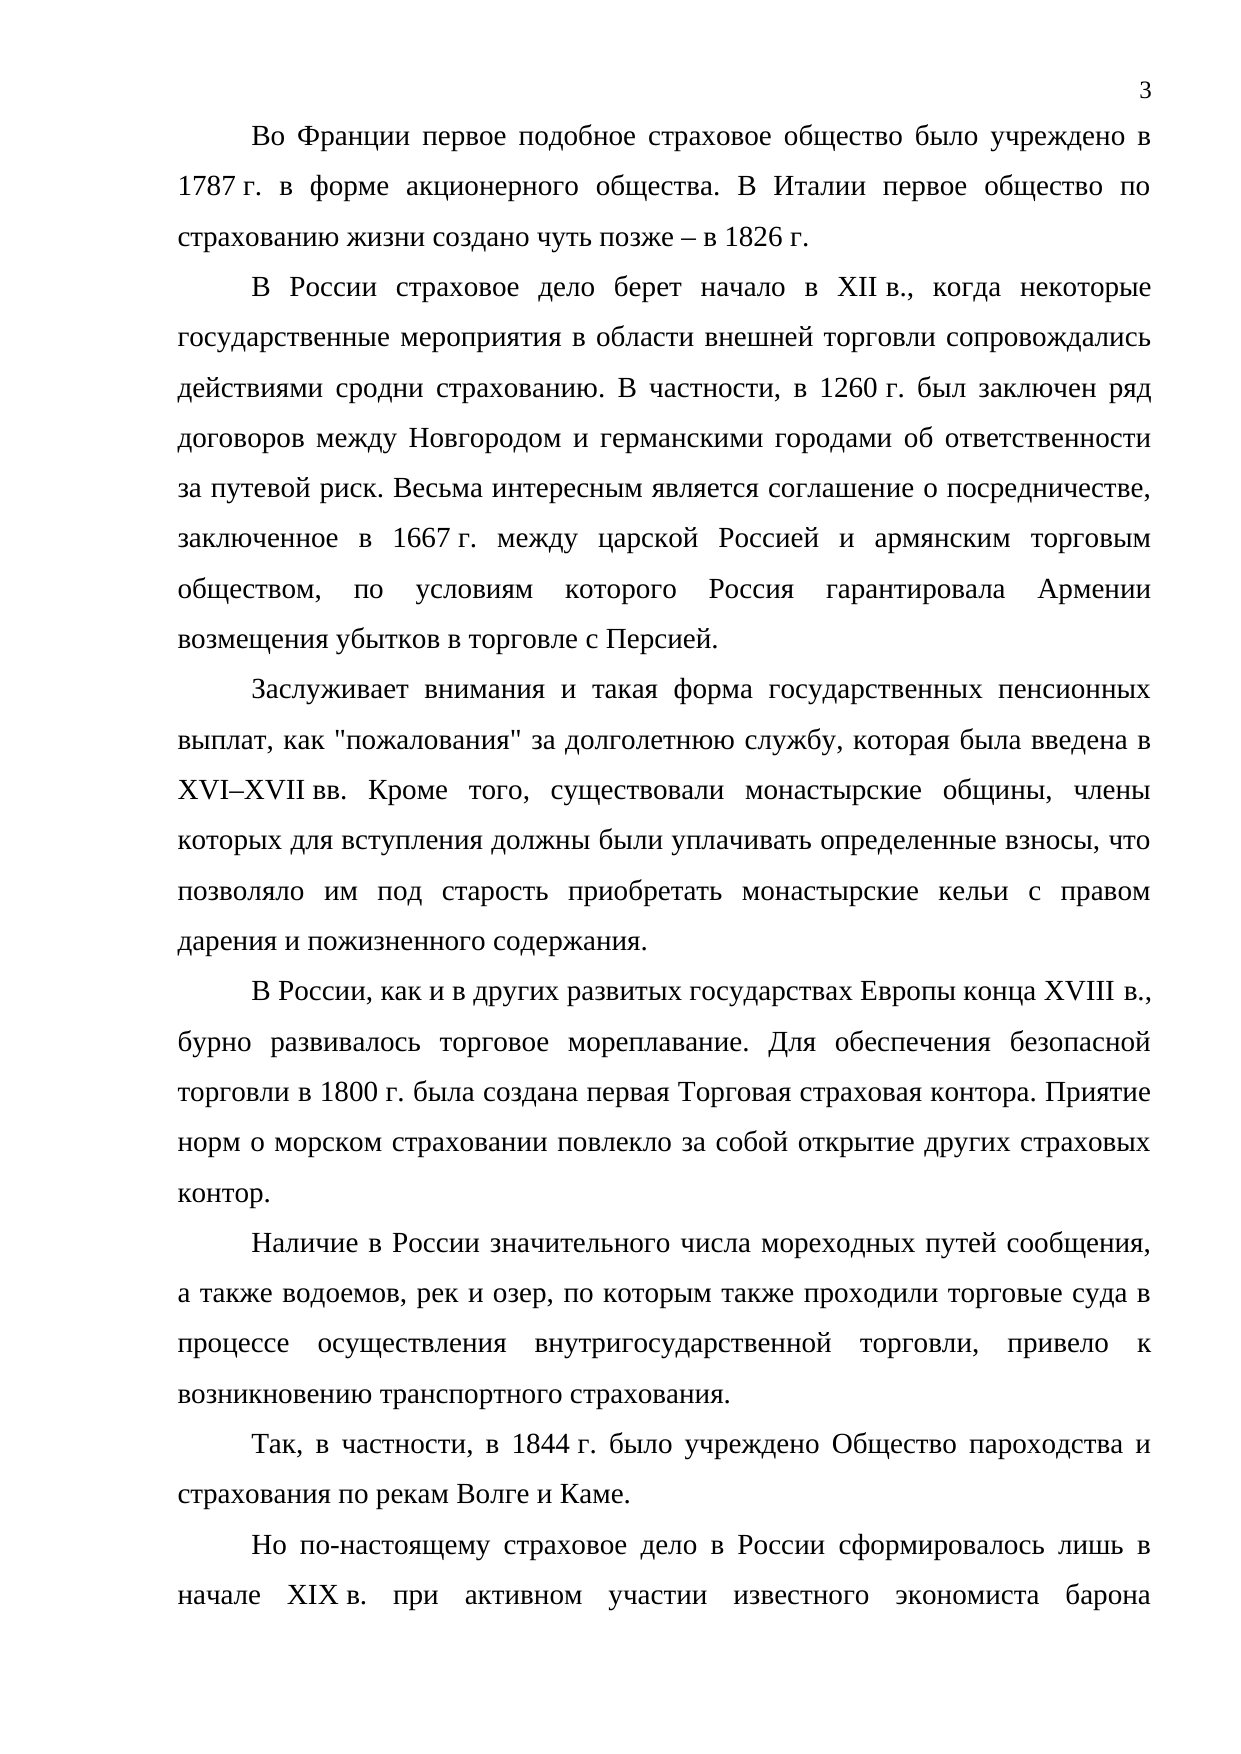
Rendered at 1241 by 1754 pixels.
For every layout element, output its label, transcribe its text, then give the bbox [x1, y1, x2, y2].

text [177, 1527, 1152, 1611]
text Во Франции первое подобное страховое общество было учреждено в 1787 г. в форме акционерного общества. В Италии первое общество по страхованию жизни создано чуть позже – в 1826 г. [177, 118, 1152, 252]
text В России, как и в других развитых государствах Европы конца XVIII в., бурно развивалось торговое мореплавание. Для обеспечения безопасной торговли в 1800 г. была создана первая Торговая страховая контора. Приятие норм о морском страховании повлекло за собой открытие других страховых контор. [177, 973, 1152, 1208]
text Наличие в России значительного числа мореходных путей сообщения, а также водоемов, рек и озер, по которым также проходили торговые суда в процессе осуществления внутригосударственной торговли, привело к возникновению транспортного страхования. [177, 1225, 1152, 1409]
text В России страховое дело берет начало в XII в., когда некоторые государственные мероприятия в области внешней торговли сопровождались действиями сродни страхованию. В частности, в 1260 г. был заключен ряд договоров между Новгородом и германскими городами об ответственности за путевой риск. Весьма интересным является соглашение о посредничестве, заключенное в 1667 г. между царской Россией и армянским торговым обществом, по условиям которого Россия гарантировала Армении возмещения убытков в торговле с Персией. [177, 269, 1152, 655]
text Заслуживает внимания и такая форма государственных пенсионных выплат, как "пожалования" за долголетнюю службу, которая была введена в XVI–XVII вв. Кроме того, существовали монастырские общины, члены которых для вступления должны были уплачивать определенные взносы, что позволяло им под старость приобретать монастырские кельи с правом дарения и пожизненного содержания. [177, 672, 1152, 957]
text Так, в частности, в 1844 г. было учреждено Общество пароходства и страхования по рекам Волге и Каме. [177, 1426, 1152, 1510]
